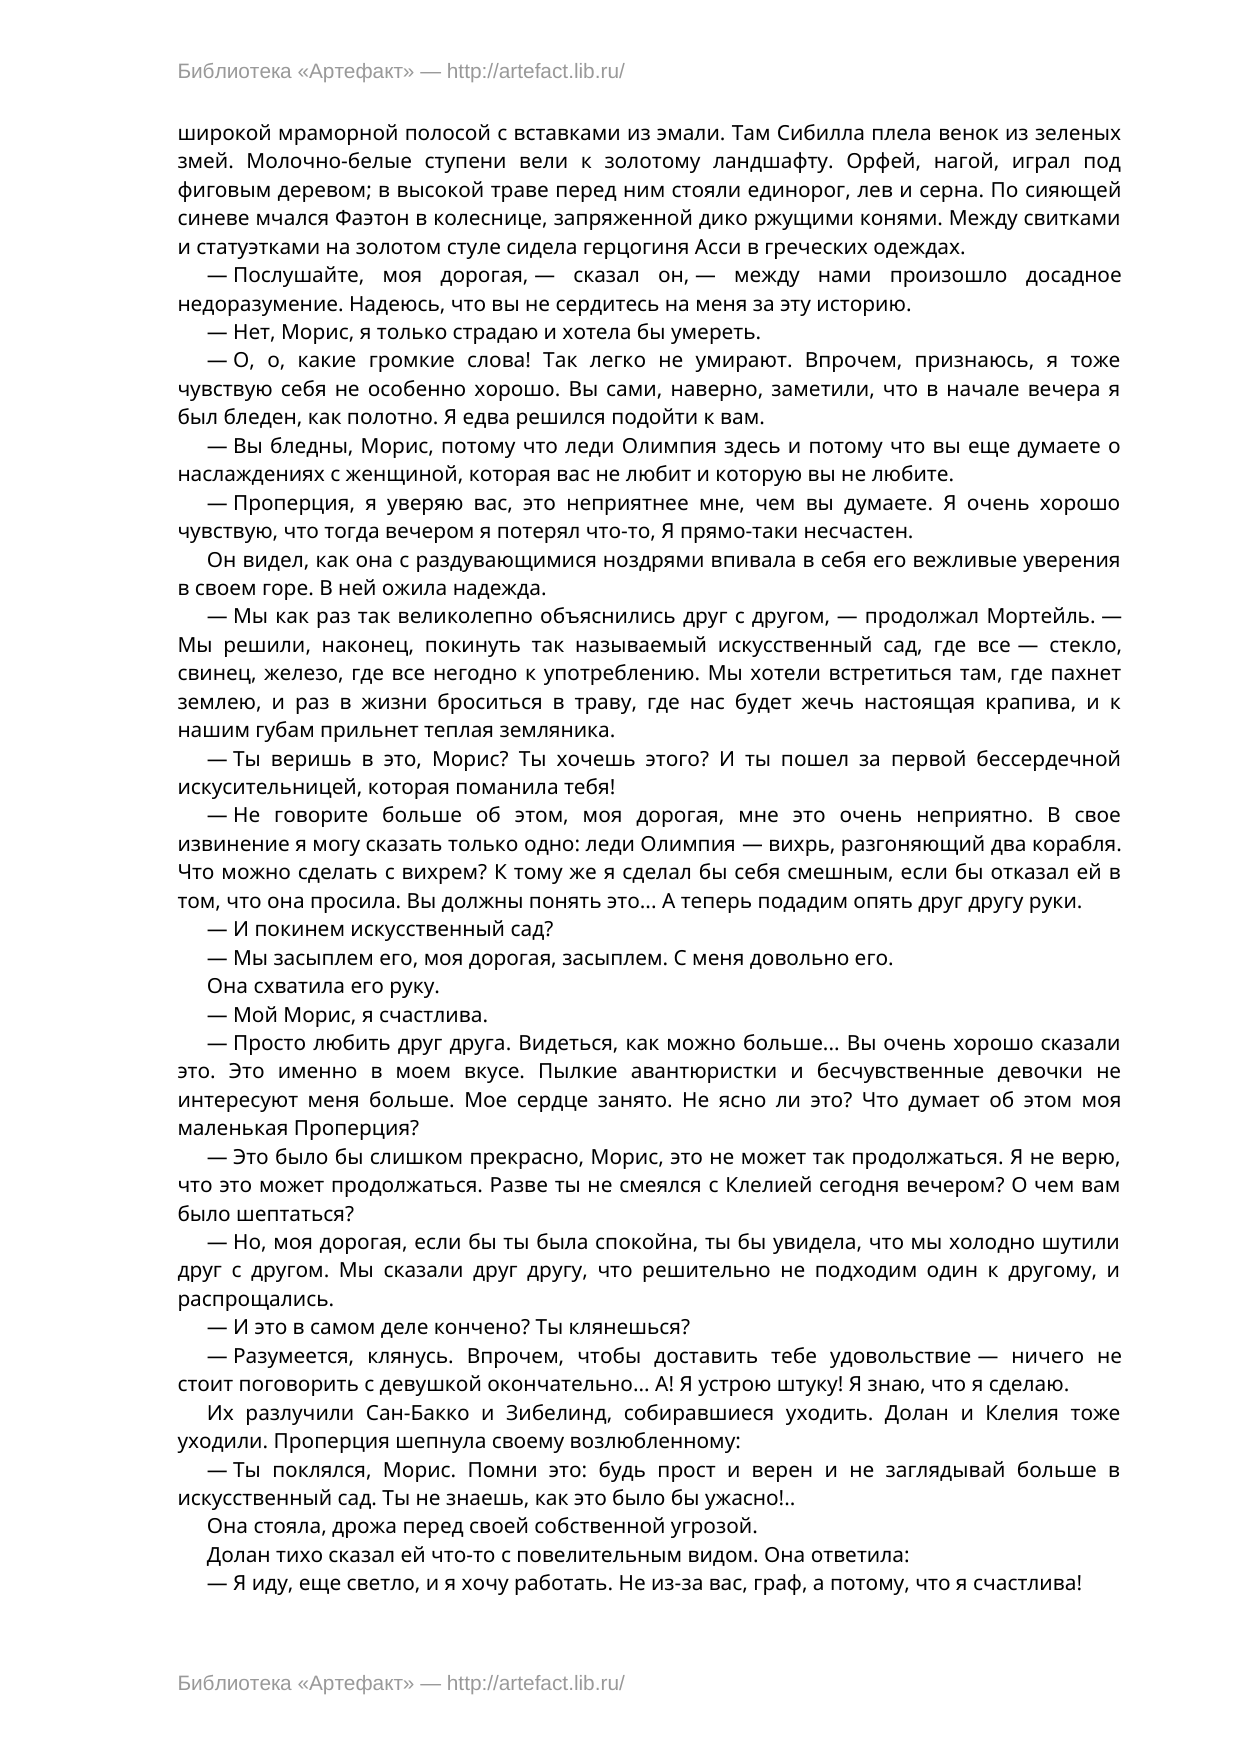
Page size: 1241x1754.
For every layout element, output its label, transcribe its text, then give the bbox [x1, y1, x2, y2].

text — И это в самом деле кончено? Ты клянешься? [177, 1312, 1122, 1341]
text Она стояла, дрожа перед своей собственной угрозой. [177, 1512, 1122, 1540]
text — Не говорите больше об этом, моя дорогая, мне это очень неприятно. В свое извинение я могу сказать только одно: леди Олимпия — вихрь, разгоняющий два корабля. Что можно сделать с вихрем? К тому же я сделал бы себя смешным, если бы отказал ей в том, что она просила. Вы должны понять это... А теперь подадим опять друг другу руки. [177, 801, 1122, 914]
text — Проперция, я уверяю вас, это неприятнее мне, чем вы думаете. Я очень хорошо чувствую, что тогда вечером я потерял что-то, Я прямо-таки несчастен. [177, 488, 1122, 545]
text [177, 118, 1122, 260]
text — Это было бы слишком прекрасно, Морис, это не может так продолжаться. Я не верю, что это может продолжаться. Разве ты не смеялся с Клелией сегодня вечером? О чем вам было шептаться? [177, 1142, 1122, 1227]
text — Ты веришь в это, Морис? Ты хочешь этого? И ты пошел за первой бессердечной искусительницей, которая поманила тебя! [177, 744, 1122, 801]
text — Просто любить друг друга. Видеться, как можно больше... Вы очень хорошо сказали это. Это именно в моем вкусе. Пылкие авантюристки и бесчувственные девочки не интересуют меня больше. Мое сердце занято. Не ясно ли это? Что думает об этом моя маленькая Проперция? [177, 1028, 1122, 1142]
text — Но, моя дорогая, если бы ты была спокойна, ты бы увидела, что мы холодно шутили друг с другом. Мы сказали друг другу, что решительно не подходим один к другому, и распрощались. [177, 1227, 1122, 1312]
text — Послушайте, моя дорогая, — сказал он, — между нами произошло досадное недоразумение. Надеюсь, что вы не сердитесь на меня за эту историю. [177, 260, 1122, 317]
text — О, о, какие громкие слова! Так легко не умирают. Впрочем, признаюсь, я тоже чувствую себя не особенно хорошо. Вы сами, наверно, заметили, что в начале вечера я был бледен, как полотно. Я едва решился подойти к вам. [177, 346, 1122, 431]
text — Разумеется, клянусь. Впрочем, чтобы доставить тебе удовольствие — ничего не стоит поговорить с девушкой окончательно... А! Я устрою штуку! Я знаю, что я сделаю. [177, 1341, 1122, 1398]
text Долан тихо сказал ей что-то с повелительным видом. Она ответила: [177, 1540, 1122, 1568]
text — Ты поклялся, Морис. Помни это: будь прост и верен и не заглядывай больше в искусственный сад. Ты не знаешь, как это было бы ужасно!.. [177, 1455, 1122, 1512]
text Он видел, как она с раздувающимися ноздрями впивала в себя его вежливые уверения в своем горе. В ней ожила надежда. [177, 545, 1122, 602]
text — Мы засыплем его, моя дорогая, засыплем. С меня довольно его. [177, 943, 1122, 971]
text — Мы как раз так великолепно объяснились друг с другом, — продолжал Мортейль. — Мы решили, наконец, покинуть так называемый искусственный сад, где все — стекло, свинец, железо, где все негодно к употреблению. Мы хотели встретиться там, где пахнет землею, и раз в жизни броситься в траву, где нас будет жечь настоящая крапива, и к нашим губам прильнет теплая земляника. [177, 602, 1122, 744]
text — И покинем искусственный сад? [177, 914, 1122, 943]
text — Нет, Морис, я только страдаю и хотела бы умереть. [177, 317, 1122, 346]
text — Вы бледны, Морис, потому что леди Олимпия здесь и потому что вы еще думаете о наслаждениях с женщиной, которая вас не любит и которую вы не любите. [177, 431, 1122, 488]
text Она схватила его руку. [177, 971, 1122, 1000]
text Их разлучили Сан-Бакко и Зибелинд, собиравшиеся уходить. Долан и Клелия тоже уходили. Проперция шепнула своему возлюбленному: [177, 1398, 1122, 1455]
text — Мой Морис, я счастлива. [177, 1000, 1122, 1028]
text — Я иду, еще светло, и я хочу работать. Не из-за вас, граф, а потому, что я счастлива! [177, 1568, 1122, 1597]
